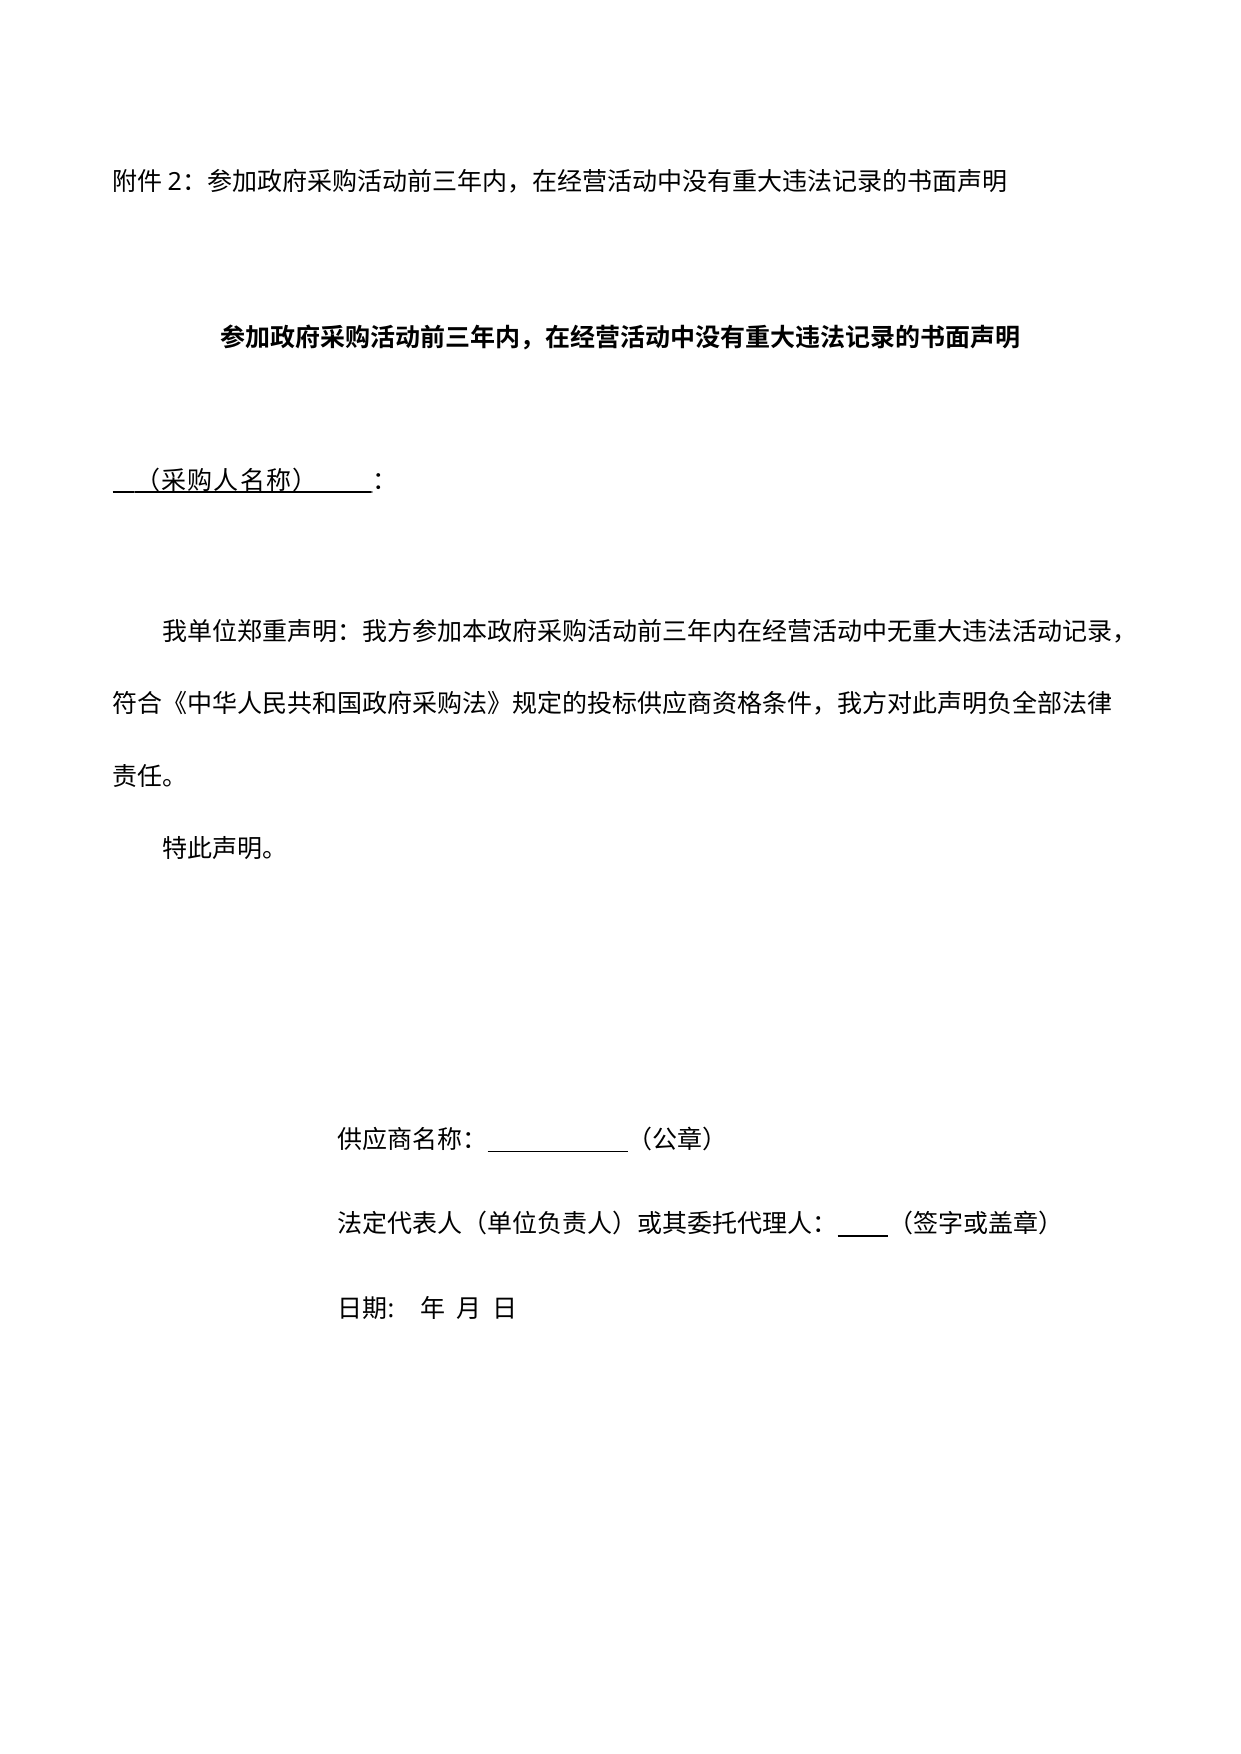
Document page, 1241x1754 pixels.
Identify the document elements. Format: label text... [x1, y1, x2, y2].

text 附件2：参加政府采购活动前三年内，在经营活动中没有重大违法记录的书面声明 [112, 155, 1128, 203]
text 法定代表人（单位负责人）或其委托代理人： （签字或盖章） [112, 1198, 1128, 1246]
text 参加政府采购活动前三年内，在经营活动中没有重大违法记录的书面声明 [112, 318, 1128, 354]
text 特此声明。 [112, 829, 1128, 865]
text （采购人名称） ： [112, 454, 1128, 502]
text 我单位郑重声明：我方参加本政府采购活动前三年内在经营活动中无重大违法活动记录，符合《中华人民共和国政府采购法》规定的投标供应商资格条件，我方对此声明负全部法律责任。 [112, 611, 1128, 792]
text 供应商名称： （公章） [112, 1114, 1128, 1162]
text 日期: 年 月 日 [112, 1282, 1128, 1331]
